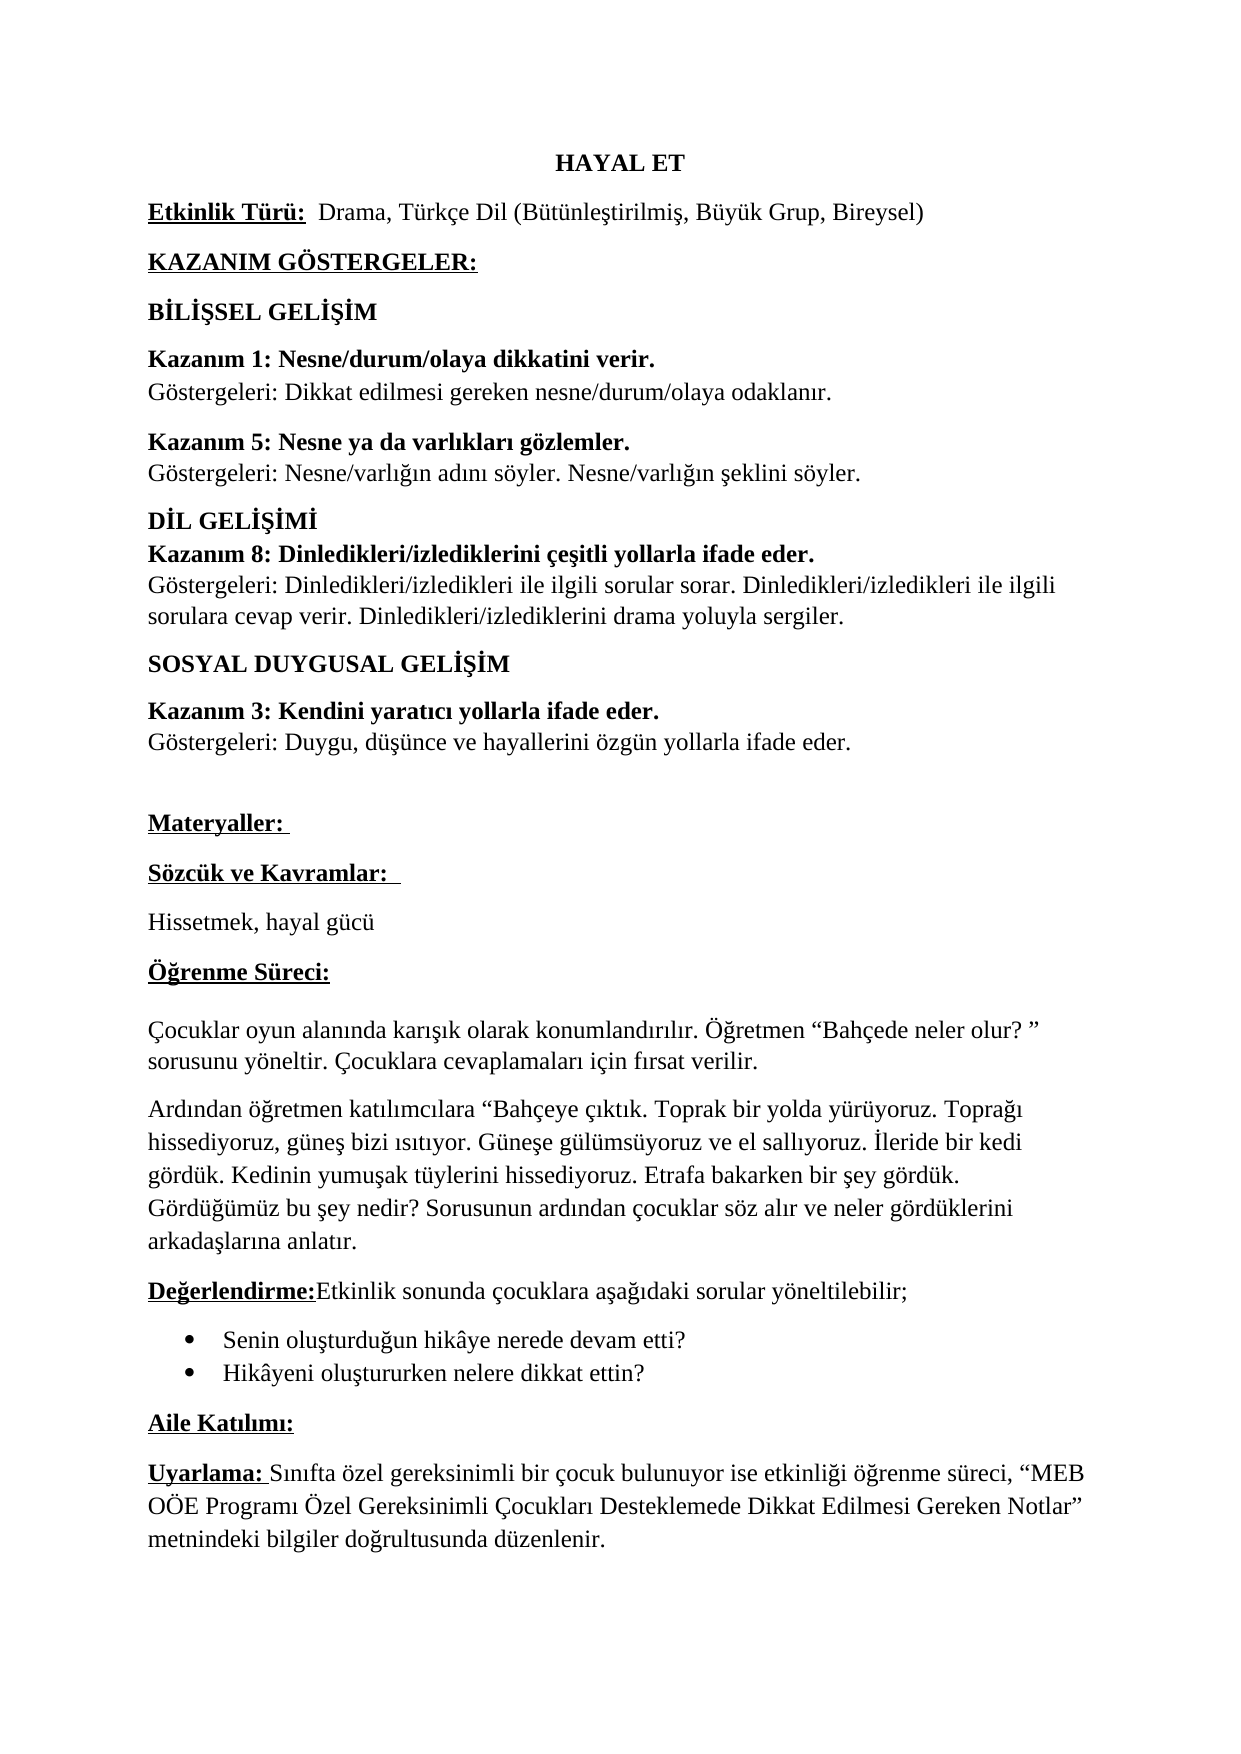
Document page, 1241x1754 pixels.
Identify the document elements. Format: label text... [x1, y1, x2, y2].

text Hissetmek, hayal gücü [148, 907, 1093, 936]
text DİL GELİŞİMİ [148, 506, 1093, 534]
text Değerlendirme:Etkinlik sonunda çocuklara aşağıdaki sorular yöneltilebilir; [148, 1276, 1093, 1304]
text Uyarlama: Sınıfta özel gereksinimli bir çocuk bulunuyor ise etkinliği öğrenme süreci, “MEB OÖE Programı Özel Gereksinimli Çocukları Desteklemede Dikkat Edilmesi Gereken Notlar” metnindeki bilgiler doğrultusunda düzenlenir. [148, 1458, 1093, 1553]
text KAZANIM GÖSTERGELER: [148, 247, 1093, 276]
text Kazanım 5: Nesne ya da varlıkları gözlemler. Göstergeleri: Nesne/varlığın adını söyler. Nesne/varlığın şeklini söyler. [148, 427, 1093, 487]
text Kazanım 3: Kendini yaratıcı yollarla ifade eder. Göstergeleri: Duygu, düşünce ve hayallerini özgün yollarla ifade eder. [148, 696, 1093, 756]
text HAYAL ET [148, 148, 1093, 176]
text Öğrenme Süreci: [148, 957, 1093, 986]
text SOSYAL DUYGUSAL GELİŞİM [148, 649, 1093, 677]
text Aile Katılımı: [148, 1408, 1093, 1437]
text Sözcük ve Kavramlar: [148, 858, 1093, 887]
text Materyaller: [148, 808, 1093, 837]
list Senin oluşturduğun hikâye nerede devam etti? [185, 1325, 1093, 1354]
list Hikâyeni oluştururken nelere dikkat ettin? [185, 1358, 1093, 1387]
text Çocuklar oyun alanında karışık olarak konumlandırılır. Öğretmen “Bahçede neler olur? ” sorusunu yöneltir. Çocuklara cevaplamaları için fırsat verilir. [148, 1015, 1093, 1075]
text Kazanım 8: Dinledikleri/izlediklerini çeşitli yollarla ifade eder. Göstergeleri: Dinledikleri/izledikleri ile ilgili sorular sorar. Dinledikleri/izledikleri ile ilgili sorulara cevap verir. Dinledikleri/izlediklerini drama yoluyla sergiler. [148, 539, 1093, 630]
text Kazanım 1: Nesne/durum/olaya dikkatini verir. Göstergeleri: Dikkat edilmesi gereken nesne/durum/olaya odaklanır. [148, 344, 1093, 406]
text Etkinlik Türü: Drama, Türkçe Dil (Bütünleştirilmiş, Büyük Grup, Bireysel) [148, 197, 1093, 226]
text BİLİŞSEL GELİŞİM [148, 297, 1093, 325]
text Ardından öğretmen katılımcılara “Bahçeye çıktık. Toprak bir yolda yürüyoruz. Toprağı hissediyoruz, güneş bizi ısıtıyor. Güneşe gülümsüyoruz ve el sallıyoruz. İleride bir kedi gördük. Kedinin yumuşak tüylerini hissediyoruz. Etrafa bakarken bir şey gördük. Gördüğümüz bu şey nedir? Sorusunun ardından çocuklar söz alır ve neler gördüklerini arkadaşlarına anlatır. [148, 1094, 1093, 1255]
